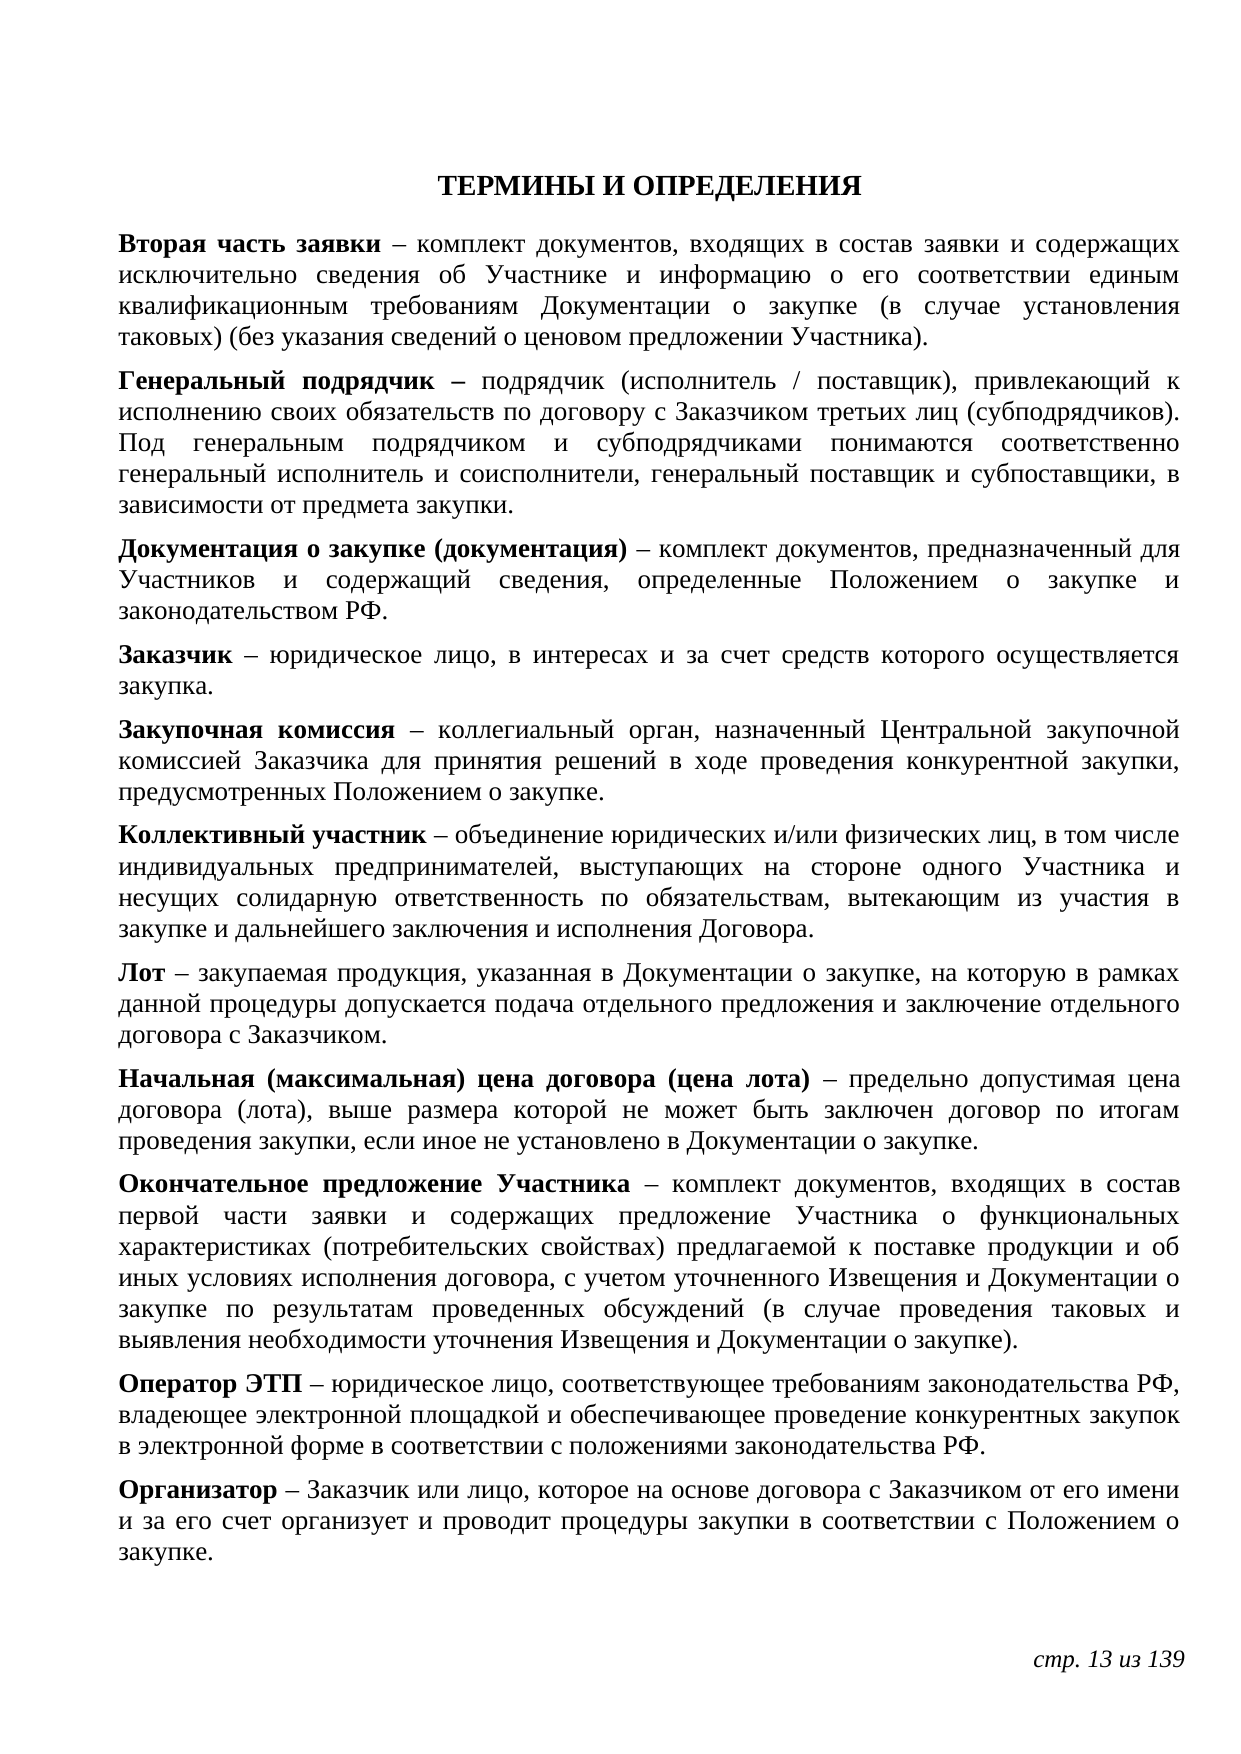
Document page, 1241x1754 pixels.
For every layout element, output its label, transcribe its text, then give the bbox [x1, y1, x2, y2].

text Оператор ЭТП – юридическое лицо, соответствующее требованиям законодательства РФ, владеющее электронной площадкой и обеспечивающее проведение конкурентных закупок в электронной форме в соответствии с положениями законодательства РФ. [118, 1367, 1181, 1460]
text Заказчик – юридическое лицо, в интересах и за счет средств которого осуществляется закупка. [118, 638, 1181, 700]
text Вторая часть заявки – комплект документов, входящих в состав заявки и содержащих исключительно сведения об Участнике и информацию о его соответствии единым квалификационным требованиям Документации о закупке (в случае установления таковых) (без указания сведений о ценовом предложении Участника). [118, 227, 1181, 351]
subtitle ТЕРМИНЫ И ОПРЕДЕЛЕНИЯ [118, 168, 1181, 202]
text Генеральный подрядчик – подрядчик (исполнитель / поставщик), привлекающий к исполнению своих обязательств по договору с Заказчиком третьих лиц (субподрядчиков). Под генеральным подрядчиком и субподрядчиками понимаются соответственно генеральный исполнитель и соисполнители, генеральный поставщик и субпоставщики, в зависимости от предмета закупки. [118, 364, 1181, 519]
text Документация о закупке (документация) – комплект документов, предназначенный для Участников и содержащий сведения, определенные Положением о закупке и законодательством РФ. [118, 532, 1181, 625]
text Закупочная комиссия – коллегиальный орган, назначенный Центральной закупочной комиссией Заказчика для принятия решений в ходе проведения конкурентной закупки, предусмотренных Положением о закупке. [118, 713, 1181, 806]
text Начальная (максимальная) цена договора (цена лота) – предельно допустимая цена договора (лота), выше размера которой не может быть заключен договор по итогам проведения закупки, если иное не установлено в Документации о закупке. [118, 1062, 1181, 1155]
text Коллективный участник – объединение юридических и/или физических лиц, в том числе индивидуальных предпринимателей, выступающих на стороне одного Участника и несущих солидарную ответственность по обязательствам, вытекающим из участия в закупке и дальнейшего заключения и исполнения Договора. [118, 819, 1181, 943]
text Лот – закупаемая продукция, указанная в Документации о закупке, на которую в рамках данной процедуры допускается подача отдельного предложения и заключение отдельного договора с Заказчиком. [118, 956, 1181, 1049]
text Окончательное предложение Участника – комплект документов, входящих в состав первой части заявки и содержащих предложение Участника о функциональных характеристиках (потребительских свойствах) предлагаемой к поставке продукции и об иных условиях исполнения договора, с учетом уточненного Извещения и Документации о закупке по результатам проведенных обсуждений (в случае проведения таковых и выявления необходимости уточнения Извещения и Документации о закупке). [118, 1168, 1181, 1354]
text Организатор – Заказчик или лицо, которое на основе договора с Заказчиком от его имени и за его счет организует и проводит процедуры закупки в соответствии с Положением о закупке. [118, 1473, 1181, 1566]
